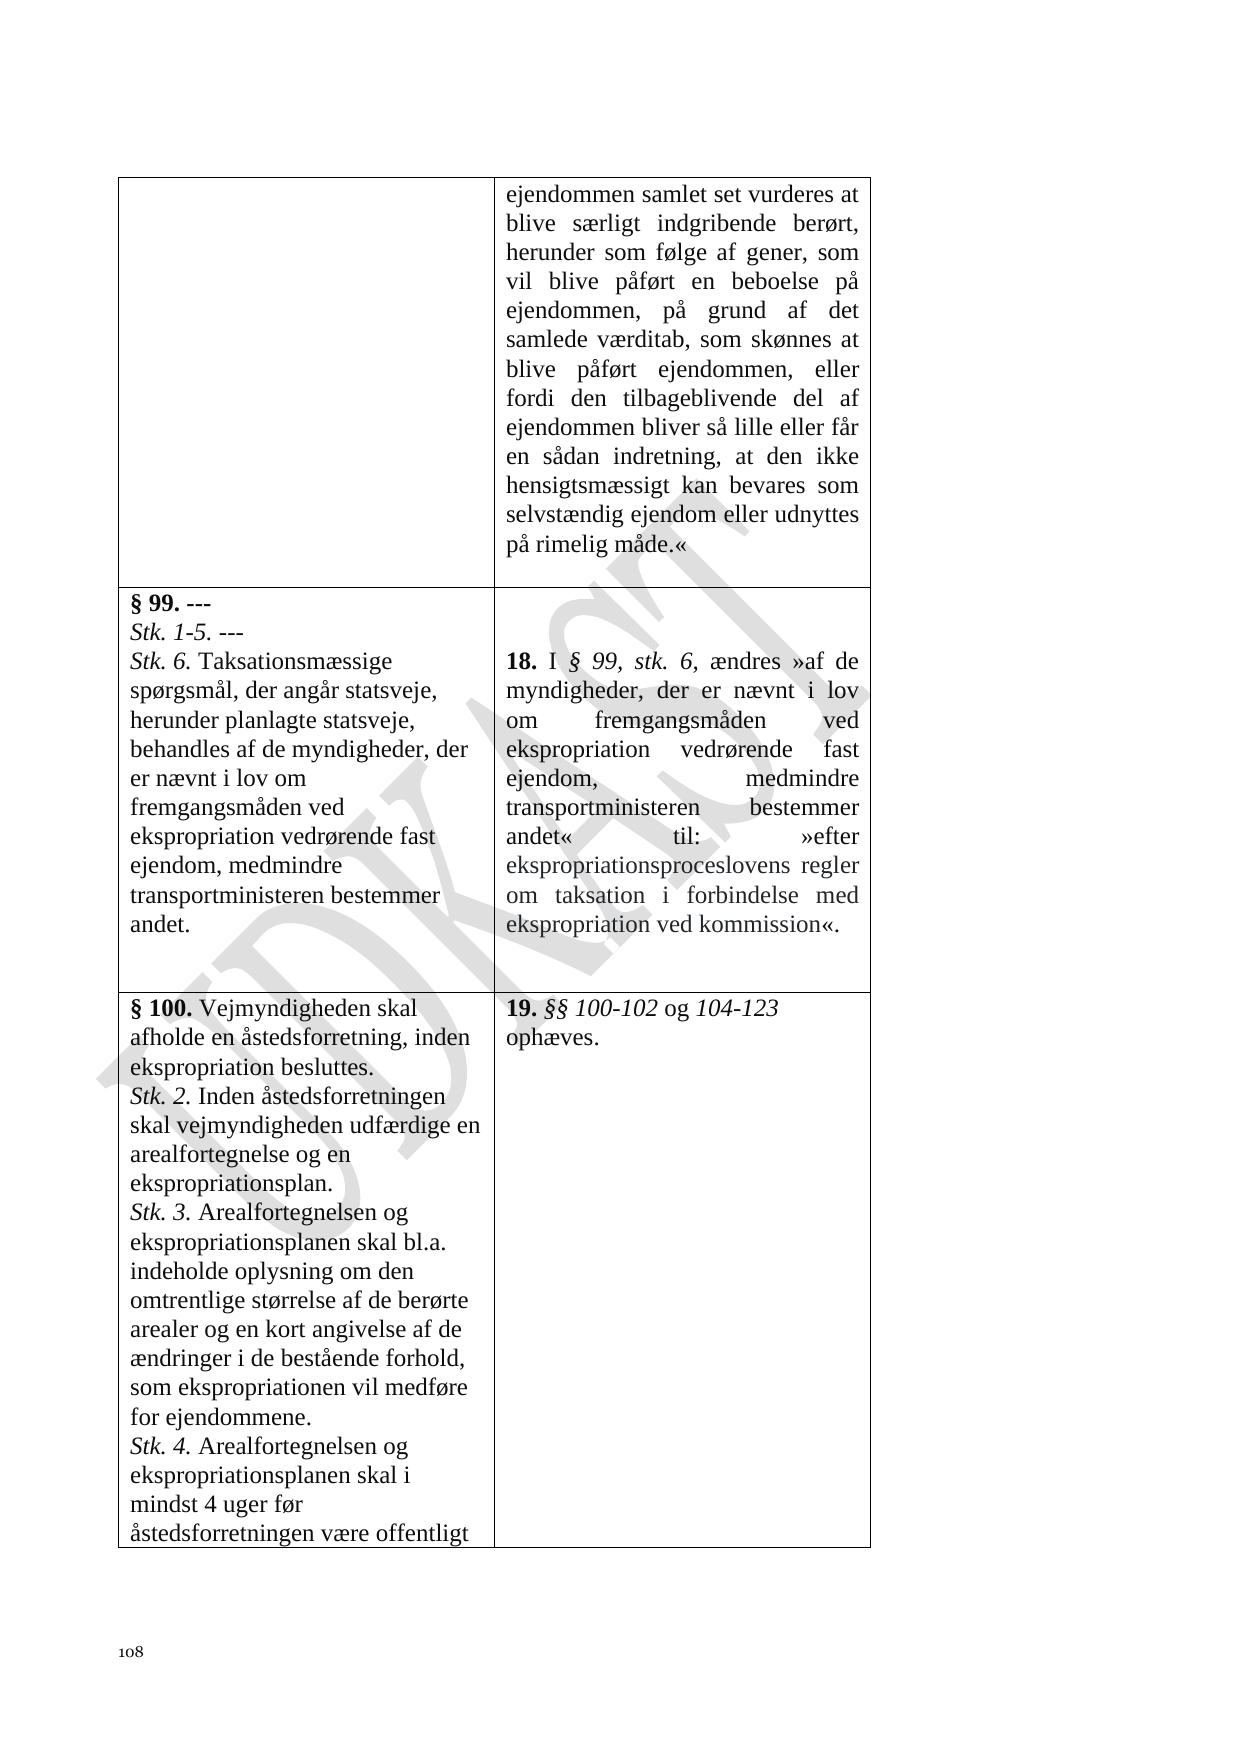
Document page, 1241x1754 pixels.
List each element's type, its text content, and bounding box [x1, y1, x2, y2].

table_cell § 99. --- Stk. 1-5. --- Stk. 6. Taksationsmæssige spørgsmål, der angår statsveje, herunder planlagte statsveje, behandles af de myndigheder, der er nævnt i lov om fremgangsmåden ved ekspropriation vedrørende fast ejendom, medmindre transportministeren bestemmer andet. [119, 588, 494, 992]
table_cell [495, 178, 870, 587]
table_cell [495, 993, 870, 1547]
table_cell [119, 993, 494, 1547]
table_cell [119, 178, 494, 587]
table_cell 18. I § 99, stk. 6, ændres »af de myndigheder, der er nævnt i lov om fremgangsmåden ved ekspropriation vedrørende fast ejendom, medmindre transportministeren bestemmer andet« til: »efter ekspropriationsproceslovens regler om taksation i forbindelse med ekspropriation ved kommission«. [495, 588, 870, 992]
